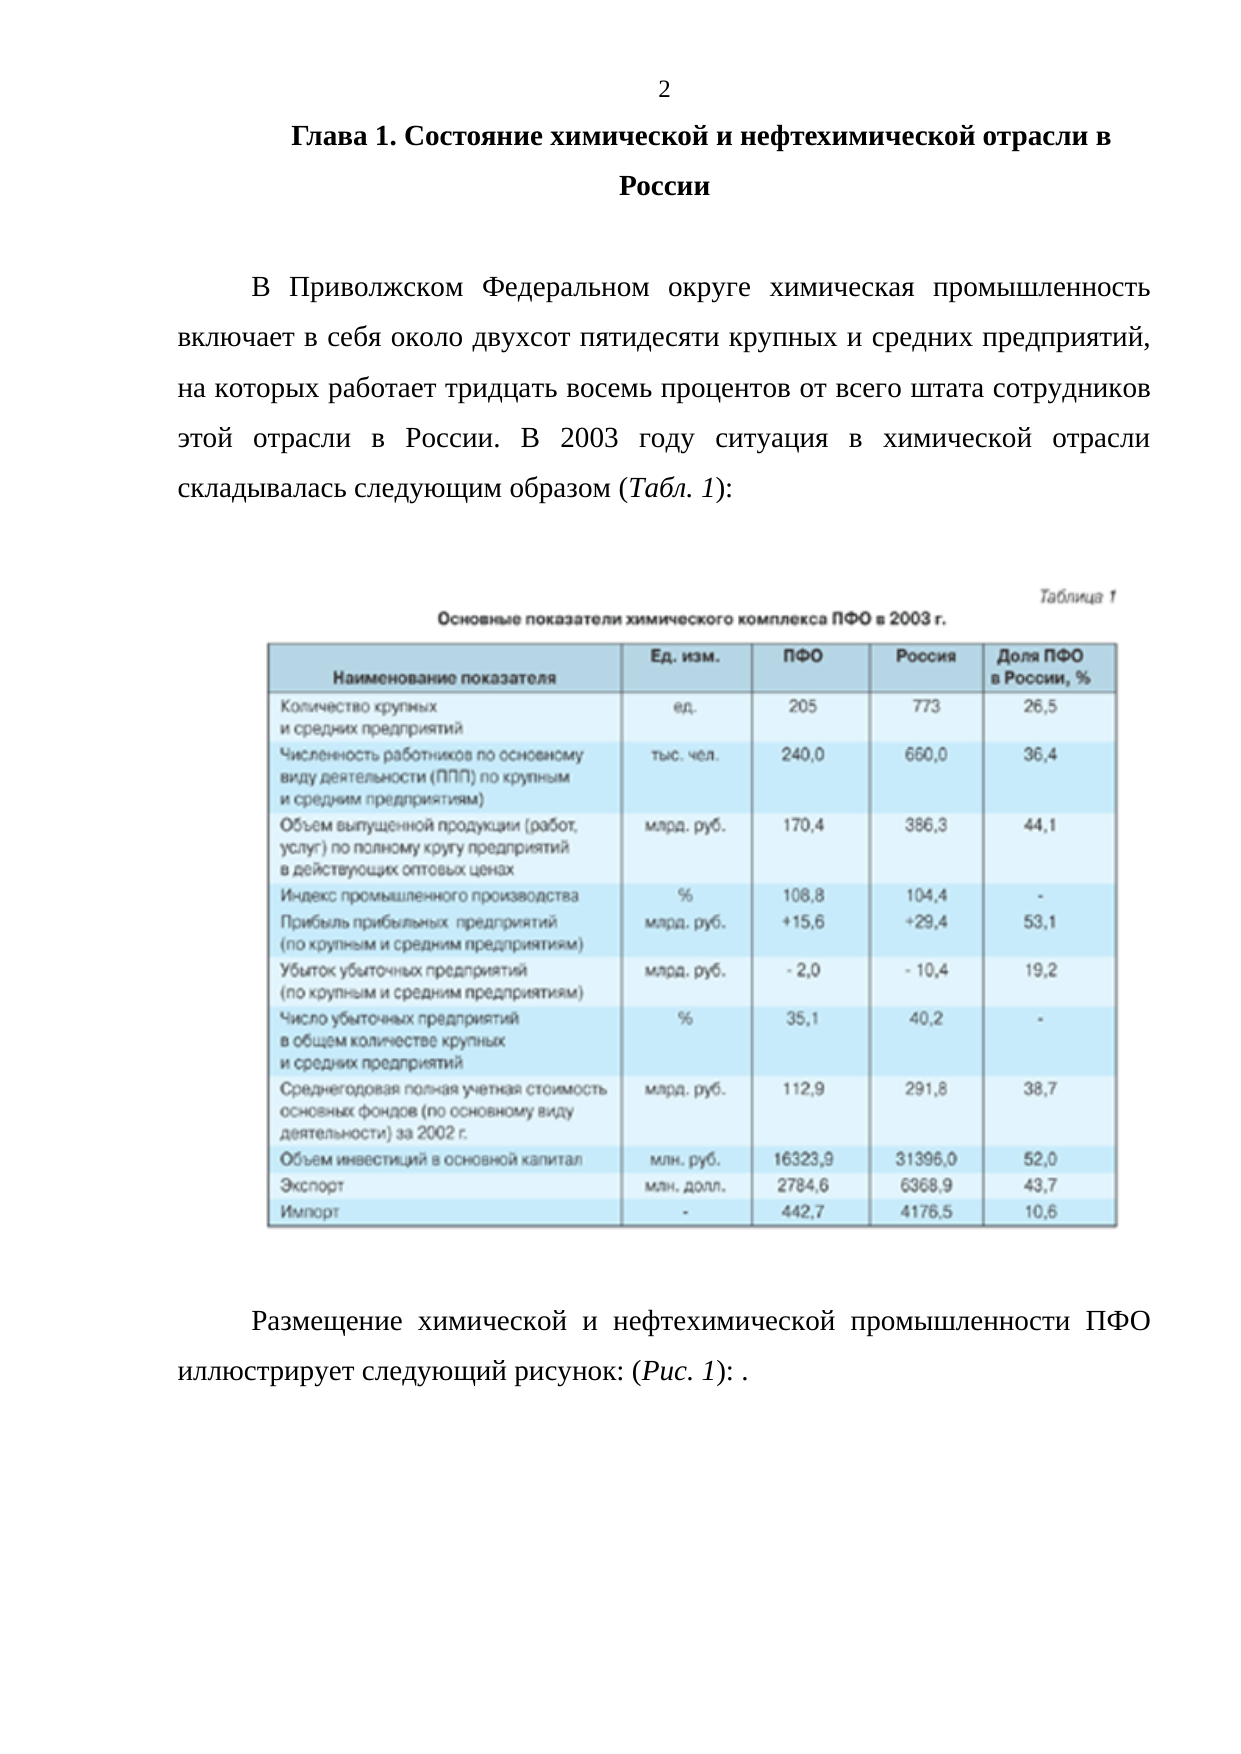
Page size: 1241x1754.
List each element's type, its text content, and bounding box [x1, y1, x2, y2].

text В Приволжском Федеральном округе химическая промышленность включает в себя около двухсот пятидесяти крупных и средних предприятий, на которых работает тридцать восемь процентов от всего штата сотрудников этой отрасли в России. В 2003 году ситуация в химической отрасли складывалась следующим образом (Табл. 1): [177, 269, 1152, 504]
text Размещение химической и нефтехимической промышленности ПФО иллюстрирует следующий рисунок: (Рис. 1): . [177, 1303, 1152, 1387]
picture [251, 570, 1137, 1239]
text Глава 1. Состояние химической и нефтехимической отрасли в России [177, 118, 1152, 202]
